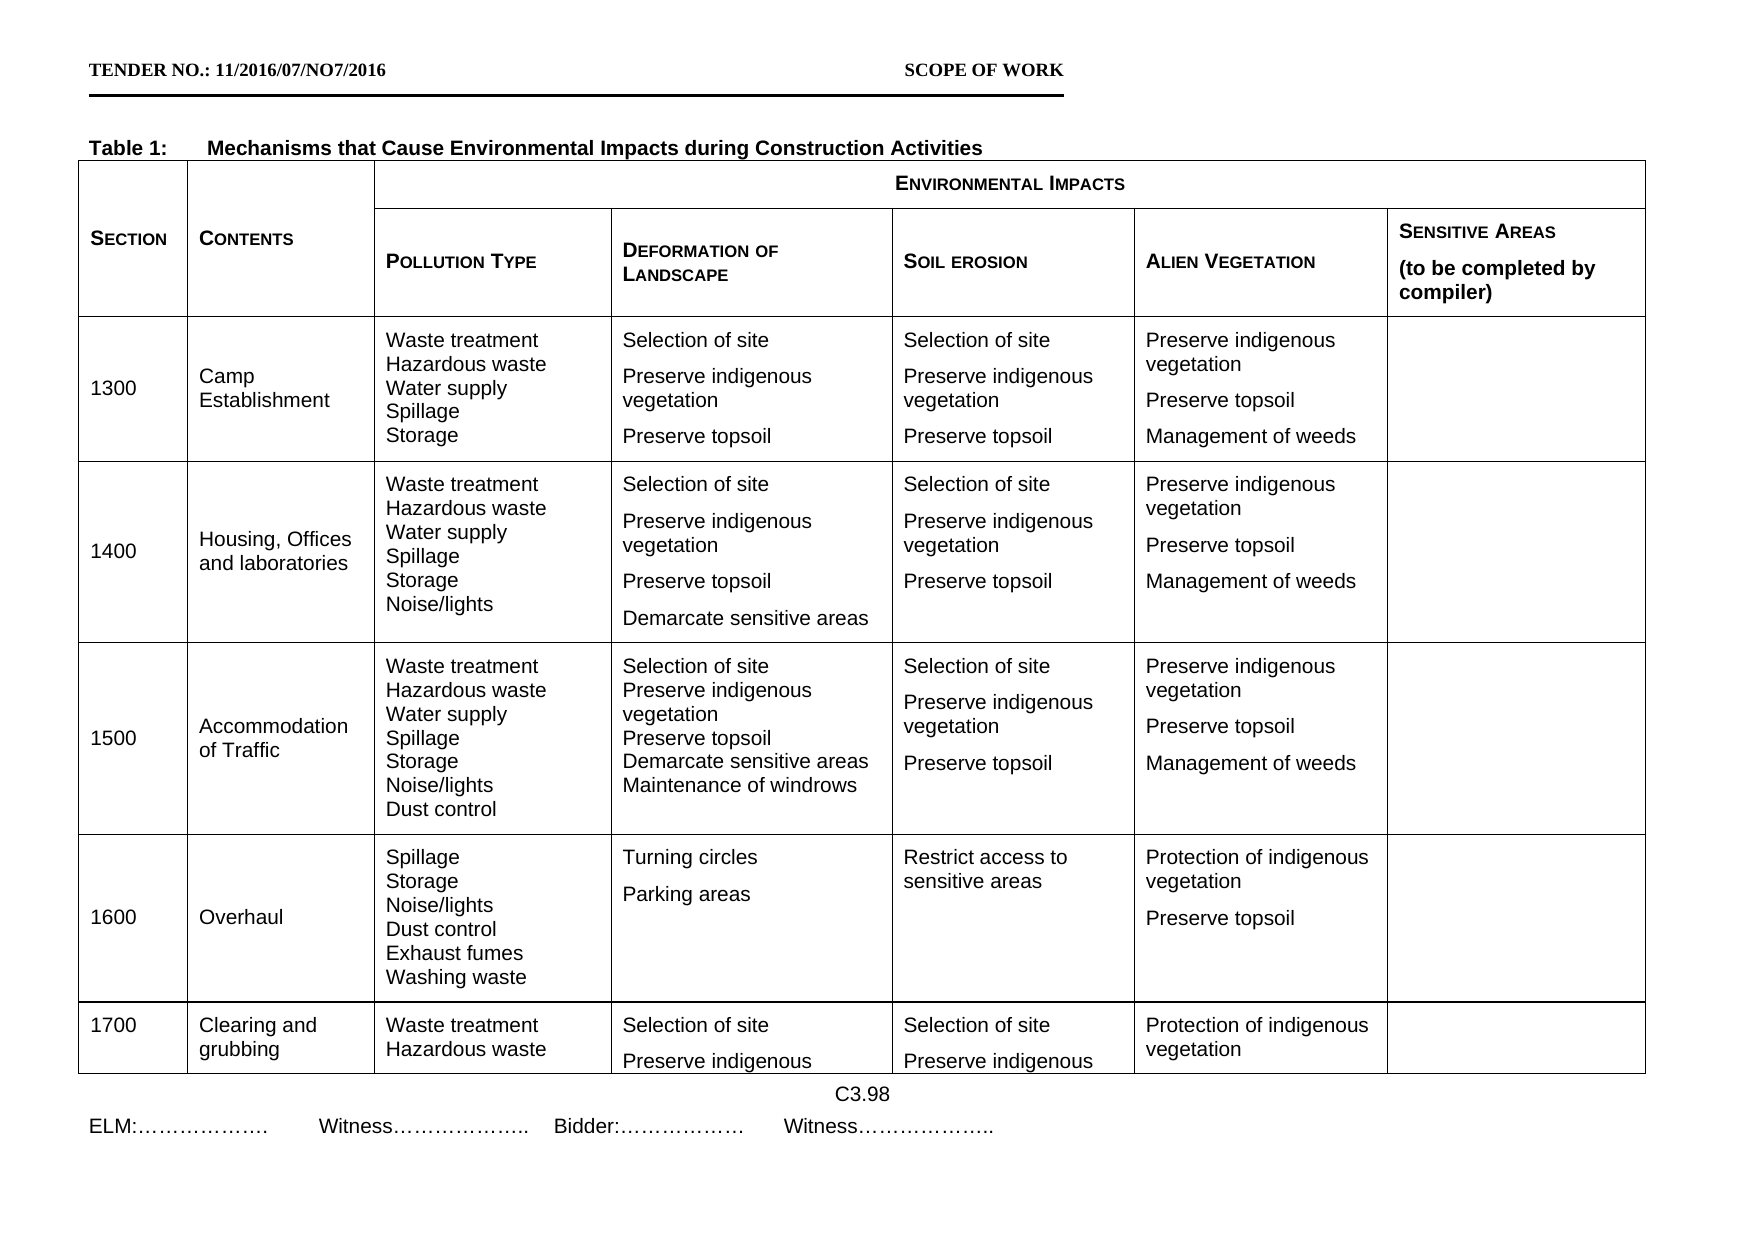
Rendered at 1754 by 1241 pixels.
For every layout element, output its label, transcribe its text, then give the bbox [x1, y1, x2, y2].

table_cell Overhaul [188, 835, 374, 1001]
table_cell [1388, 643, 1645, 834]
table_cell Spillage Storage Noise/lights Dust control Exhaust fumes Washing waste [375, 835, 611, 1001]
table_cell [1388, 1003, 1645, 1073]
table_cell 1400 [79, 462, 187, 642]
table_cell [1388, 317, 1645, 461]
table_header Contents [188, 161, 374, 316]
table_cell Deformation of Landscape [612, 209, 892, 316]
table_cell Waste treatment Hazardous waste Water supply Spillage Storage [375, 317, 611, 461]
table_cell Restrict access to sensitive areas [893, 835, 1134, 1001]
table_cell Selection of site Preserve indigenous vegetation Preserve topsoil Demarcate sensitive areas Maintenance of windrows [612, 643, 892, 834]
table_cell Selection of site Preserve indigenous vegetation Preserve topsoil [612, 317, 892, 461]
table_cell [375, 1003, 611, 1073]
table_cell Clearing and grubbing [188, 1003, 374, 1073]
table_cell Soil erosion [893, 209, 1134, 316]
table_cell Sensitive Areas (to be completed by compiler) [1388, 209, 1645, 316]
table_cell Waste treatment Hazardous waste Water supply Spillage Storage Noise/lights Dust control [375, 643, 611, 834]
table_cell [1388, 835, 1645, 1001]
table_cell Selection of site Preserve indigenous vegetation Preserve topsoil [893, 462, 1134, 642]
table_cell 1700 [79, 1003, 187, 1073]
table_cell [1388, 462, 1645, 642]
table_header Environmental Impacts [375, 161, 1645, 208]
table_cell 1500 [79, 643, 187, 834]
table_cell 1300 [79, 317, 187, 461]
table_cell Selection of site Preserve indigenous vegetation Preserve topsoil [893, 643, 1134, 834]
table_cell 1600 [79, 835, 187, 1001]
table_cell Camp Establishment [188, 317, 374, 461]
text Table 1: Mechanisms that Cause Environmental Impacts during Construction Activities [89, 136, 1636, 160]
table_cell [1135, 1003, 1387, 1073]
table_cell Protection of indigenous vegetation Preserve topsoil [1135, 835, 1387, 1001]
table_header Section [79, 161, 187, 316]
table_cell Preserve indigenous vegetation Preserve topsoil Management of weeds [1135, 462, 1387, 642]
table_cell Selection of site Preserve indigenous vegetation Preserve topsoil [893, 317, 1134, 461]
table_cell Pollution Type [375, 209, 611, 316]
table_cell Waste treatment Hazardous waste Water supply Spillage Storage Noise/lights [375, 462, 611, 642]
table_cell Preserve indigenous vegetation Preserve topsoil Management of weeds [1135, 317, 1387, 461]
table_cell Selection of site Preserve indigenous vegetation Preserve topsoil Demarcate sensitive areas [612, 462, 892, 642]
table_cell Turning circles Parking areas [612, 835, 892, 1001]
table_cell Housing, Offices and laboratories [188, 462, 374, 642]
table_cell Alien Vegetation [1135, 209, 1387, 316]
table_cell Accommodation of Traffic [188, 643, 374, 834]
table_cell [893, 1003, 1134, 1073]
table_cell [612, 1003, 892, 1073]
table_cell Preserve indigenous vegetation Preserve topsoil Management of weeds [1135, 643, 1387, 834]
